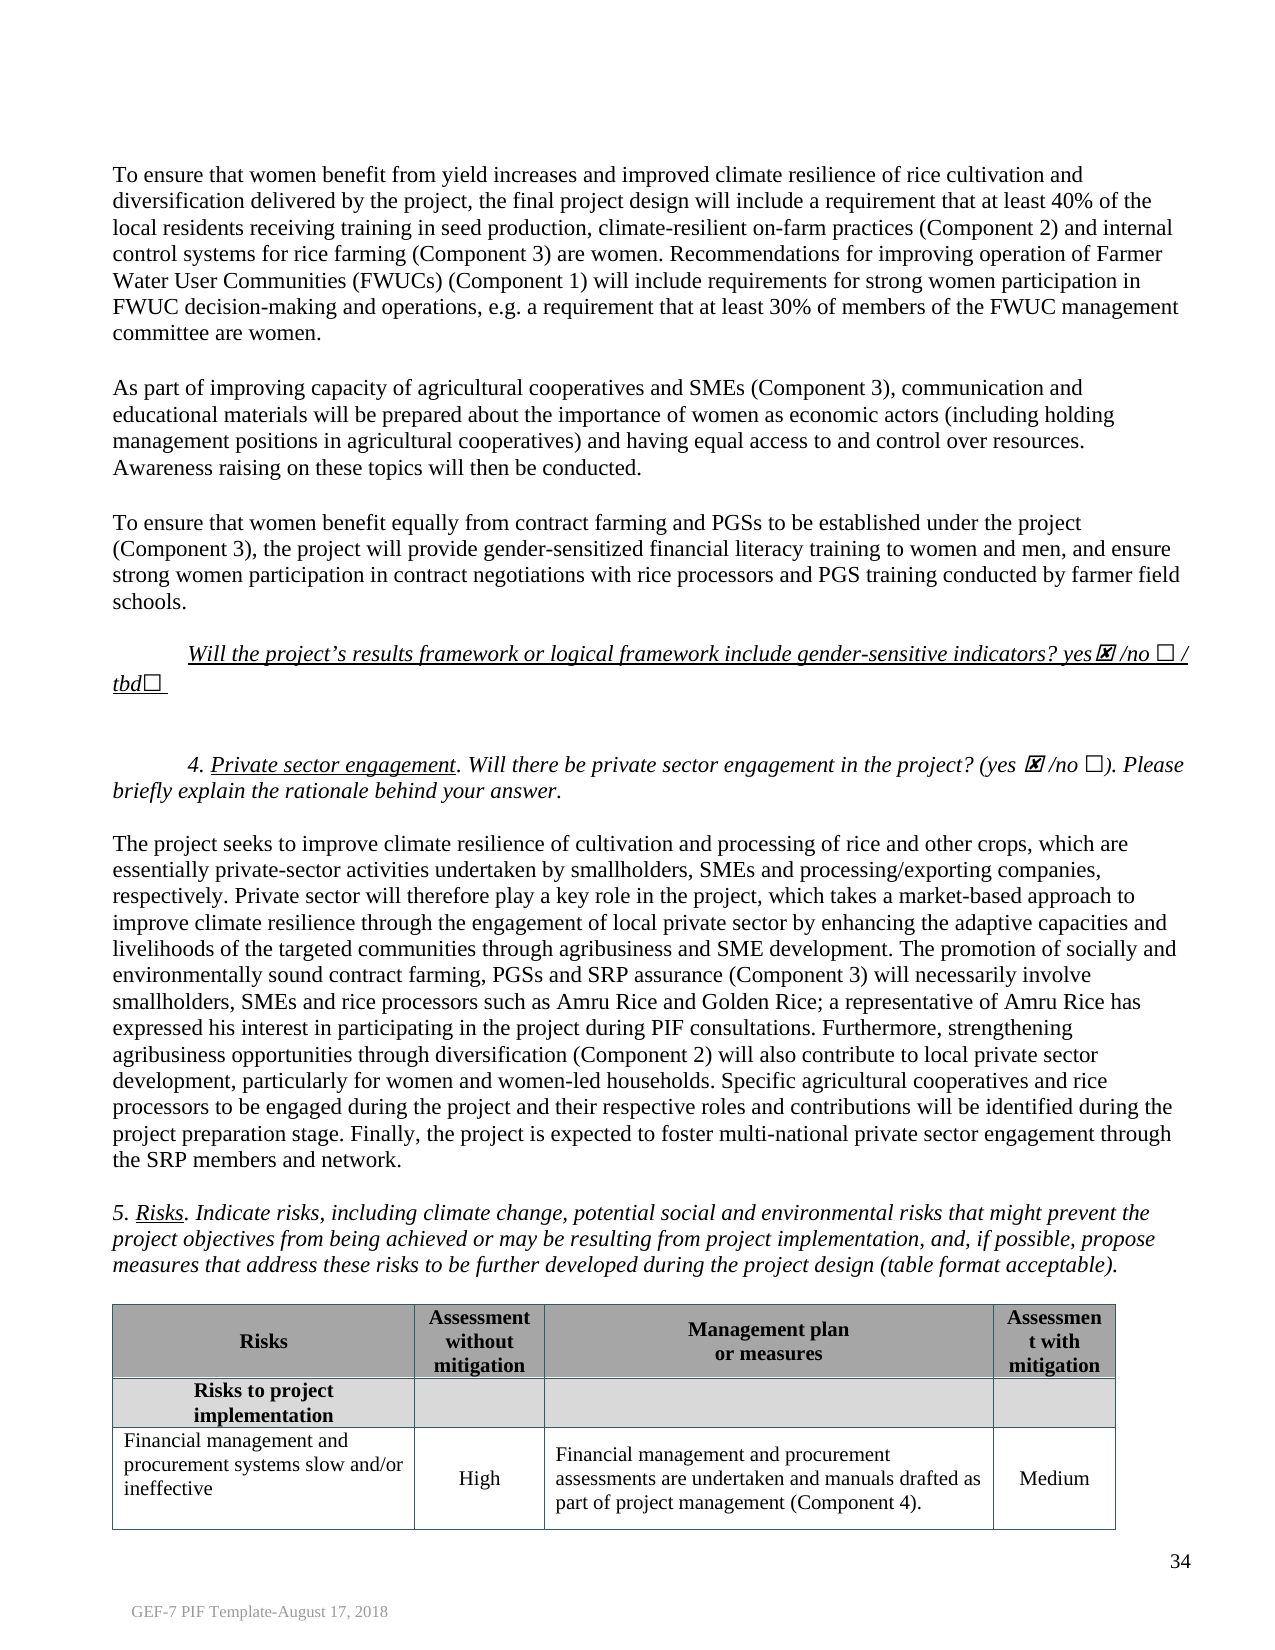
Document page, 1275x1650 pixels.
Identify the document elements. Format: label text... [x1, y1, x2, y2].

table_header Assessment with mitigation [994, 1305, 1115, 1377]
table_cell [415, 1379, 544, 1427]
table_cell [545, 1379, 993, 1427]
table_header Assessment without mitigation [415, 1305, 544, 1377]
table_cell Financial management and procurement systems slow and/or ineffective [113, 1428, 414, 1528]
table_cell Financial management and procurement assessments are undertaken and manuals drafted as part of project management (Component 4). [545, 1428, 993, 1528]
table_header Risks [113, 1305, 414, 1377]
text Will the project’s results framework or logical framework include gender-sensitive indicators? yes /no ☐ / tbd☐ [112, 640, 1191, 698]
table_cell [994, 1379, 1115, 1427]
text To ensure that women benefit equally from contract farming and PGSs to be established under the project (Component 3), the project will provide gender-sensitized financial literacy training to women and men, and ensure strong women participation in contract negotiations with rice processors and PGS training conducted by farmer field schools. [112, 509, 1191, 614]
table_cell Medium [994, 1428, 1115, 1528]
text 5. Risks. Indicate risks, including climate change, potential social and environmental risks that might prevent the project objectives from being achieved or may be resulting from project implementation, and, if possible, propose measures that address these risks to be further developed during the project design (table format acceptable). [112, 1199, 1191, 1278]
text 4. Private sector engagement. Will there be private sector engagement in the project? (yes /no ☐). Please briefly explain the rationale behind your answer. [112, 751, 1191, 803]
text As part of improving capacity of agricultural cooperatives and SMEs (Component 3), communication and educational materials will be prepared about the importance of women as economic actors (including holding management positions in agricultural cooperatives) and having equal access to and control over resources. Awareness raising on these topics will then be conducted. [112, 374, 1191, 480]
text To ensure that women benefit from yield increases and improved climate resilience of rice cultivation and diversification delivered by the project, the final project design will include a requirement that at least 40% of the local residents receiving training in seed production, climate-resilient on-farm practices (Component 2) and internal control systems for rice farming (Component 3) are women. Recommendations for improving operation of Farmer Water User Communities (FWUCs) (Component 1) will include requirements for strong women participation in FWUC decision-making and operations, e.g. a requirement that at least 30% of members of the FWUC management committee are women. [112, 161, 1191, 346]
table_header Management plan or measures [545, 1305, 993, 1377]
table_cell High [415, 1428, 544, 1528]
text The project seeks to improve climate resilience of cultivation and processing of rice and other crops, which are essentially private-sector activities undertaken by smallholders, SMEs and processing/exporting companies, respectively. Private sector will therefore play a key role in the project, which takes a market-based approach to improve climate resilience through the engagement of local private sector by enhancing the adaptive capacities and livelihoods of the targeted communities through agribusiness and SME development. The promotion of socially and environmentally sound contract farming, PGSs and SRP assurance (Component 3) will necessarily involve smallholders, SMEs and rice processors such as Amru Rice and Golden Rice; a representative of Amru Rice has expressed his interest in participating in the project during PIF consultations. Furthermore, strengthening agribusiness opportunities through diversification (Component 2) will also contribute to local private sector development, particularly for women and women-led households. Specific agricultural cooperatives and rice processors to be engaged during the project and their respective roles and contributions will be identified during the project preparation stage. Finally, the project is expected to foster multi-national private sector engagement through the SRP members and network. [112, 830, 1191, 1172]
table_cell Risks to project implementation [113, 1379, 414, 1427]
